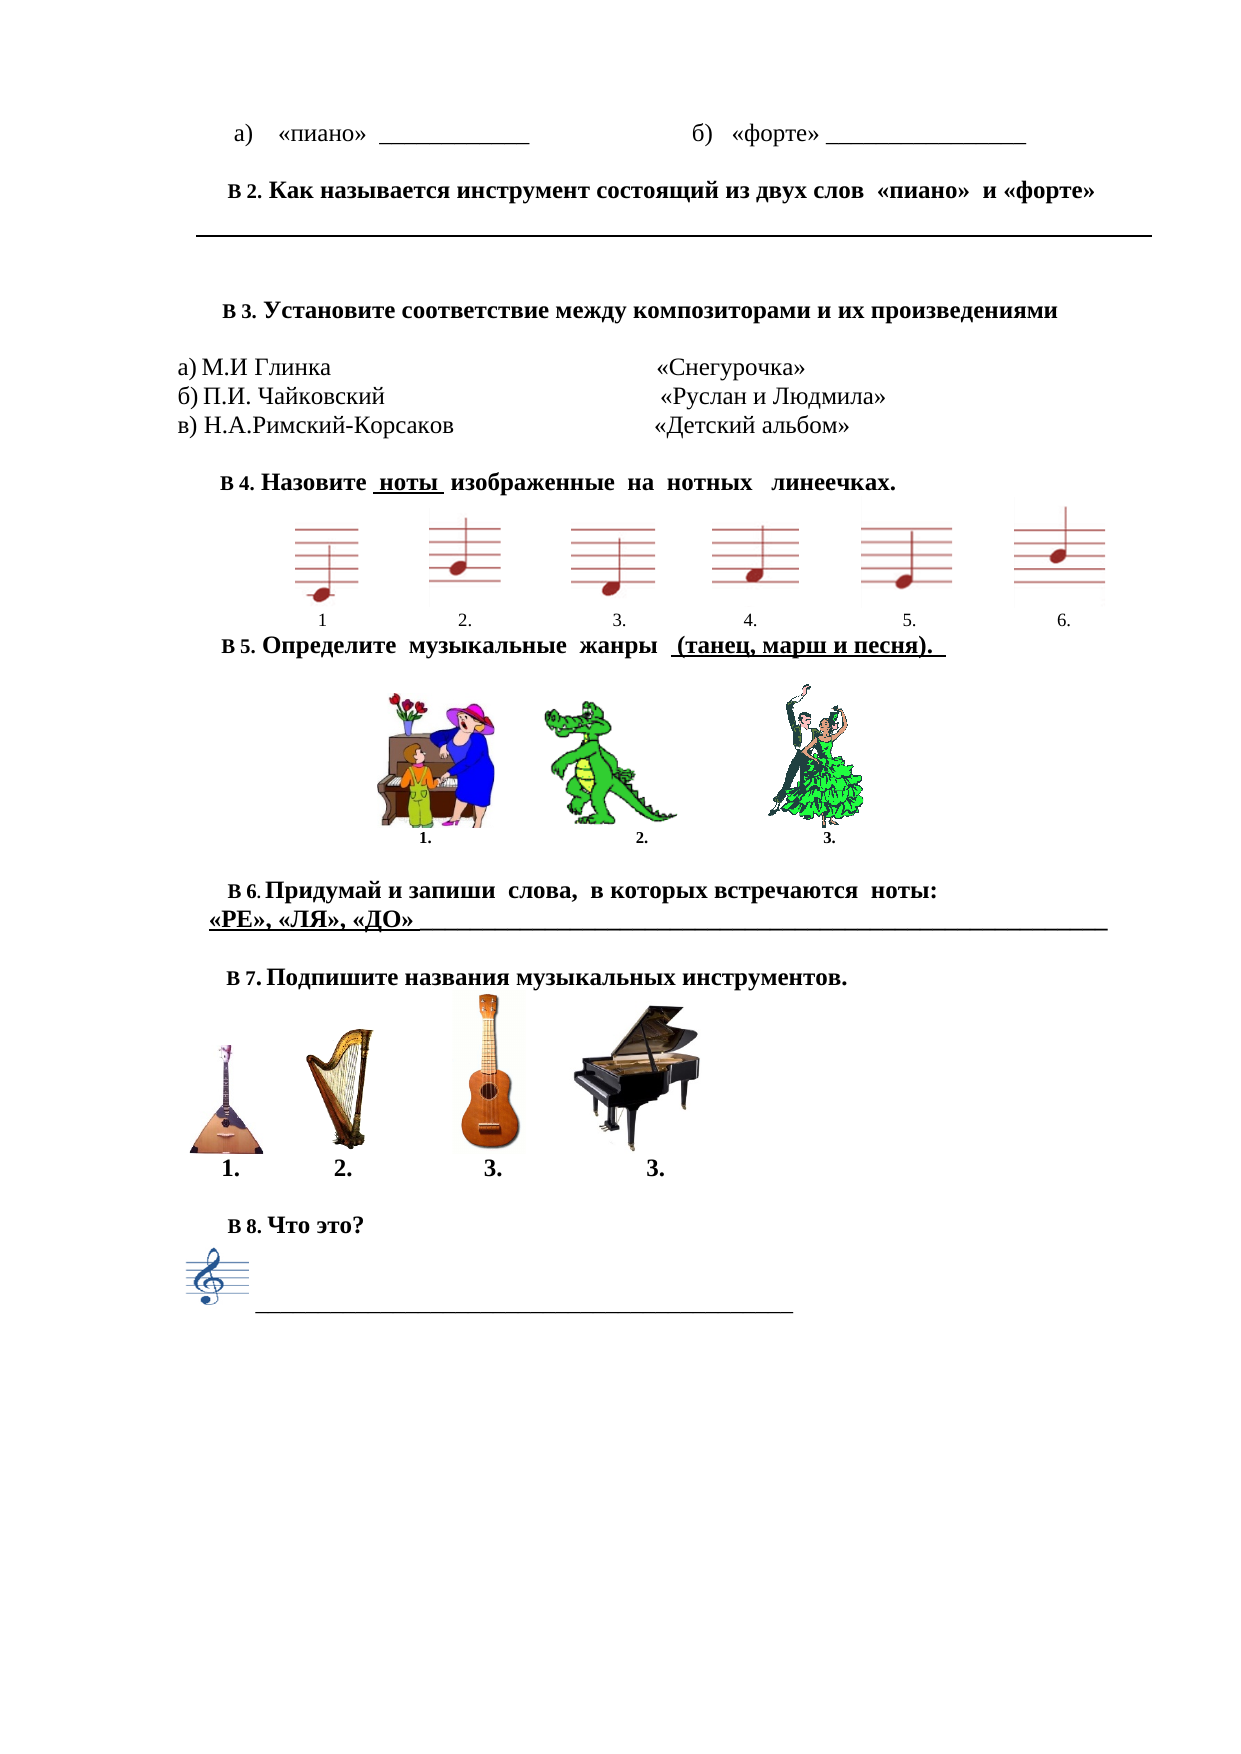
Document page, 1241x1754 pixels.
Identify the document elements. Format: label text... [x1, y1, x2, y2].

picture [428, 508, 501, 607]
picture [377, 693, 495, 828]
text В 2. Как называется инструмент состоящий из двух слов «пиано» и «форте» [196, 176, 1152, 204]
picture [1013, 497, 1106, 608]
text В 8. Что это? [177, 1210, 1152, 1239]
picture [860, 496, 953, 608]
text «РЕ», «ЛЯ», «ДО» _______________________________________________________ [177, 904, 1152, 933]
picture [189, 1045, 264, 1154]
text 1. 2. 3. 3. [177, 1153, 1152, 1182]
picture [711, 521, 799, 607]
picture [569, 1001, 703, 1154]
picture [767, 683, 864, 828]
text б) П.И. Чайковский «Руслан и Людмила» [177, 381, 1152, 410]
text в) Н.А.Римский-Корсаков «Детский альбом» [177, 410, 1152, 438]
text 1. 2. 3. [177, 828, 1152, 847]
picture [294, 521, 359, 607]
text В 5. Определите музыкальные жанры (танец, марш и песня). [177, 630, 1152, 659]
text 1 2. 3. 4. 5. 6. [177, 608, 1152, 630]
picture [177, 1238, 249, 1310]
text В 7. Подпишите названия музыкальных инструментов. [177, 962, 1152, 991]
text В 4. Назовите ноты изображенные на нотных линеечках. [177, 467, 1152, 496]
picture [452, 990, 526, 1154]
text ___________________________________________ [177, 1239, 1152, 1316]
text а) «пиано» ____________ б) «форте» ________________ [177, 118, 1152, 147]
picture [571, 521, 656, 607]
picture [531, 696, 681, 828]
text В 3. Установите соответствие между композиторами и их произведениями [222, 295, 1152, 323]
text а) М.И Глинка «Снегурочка» [177, 352, 1152, 381]
picture [300, 1021, 384, 1154]
text В 6. Придумай и запиши слова, в которых встречаются ноты: [177, 876, 1152, 904]
